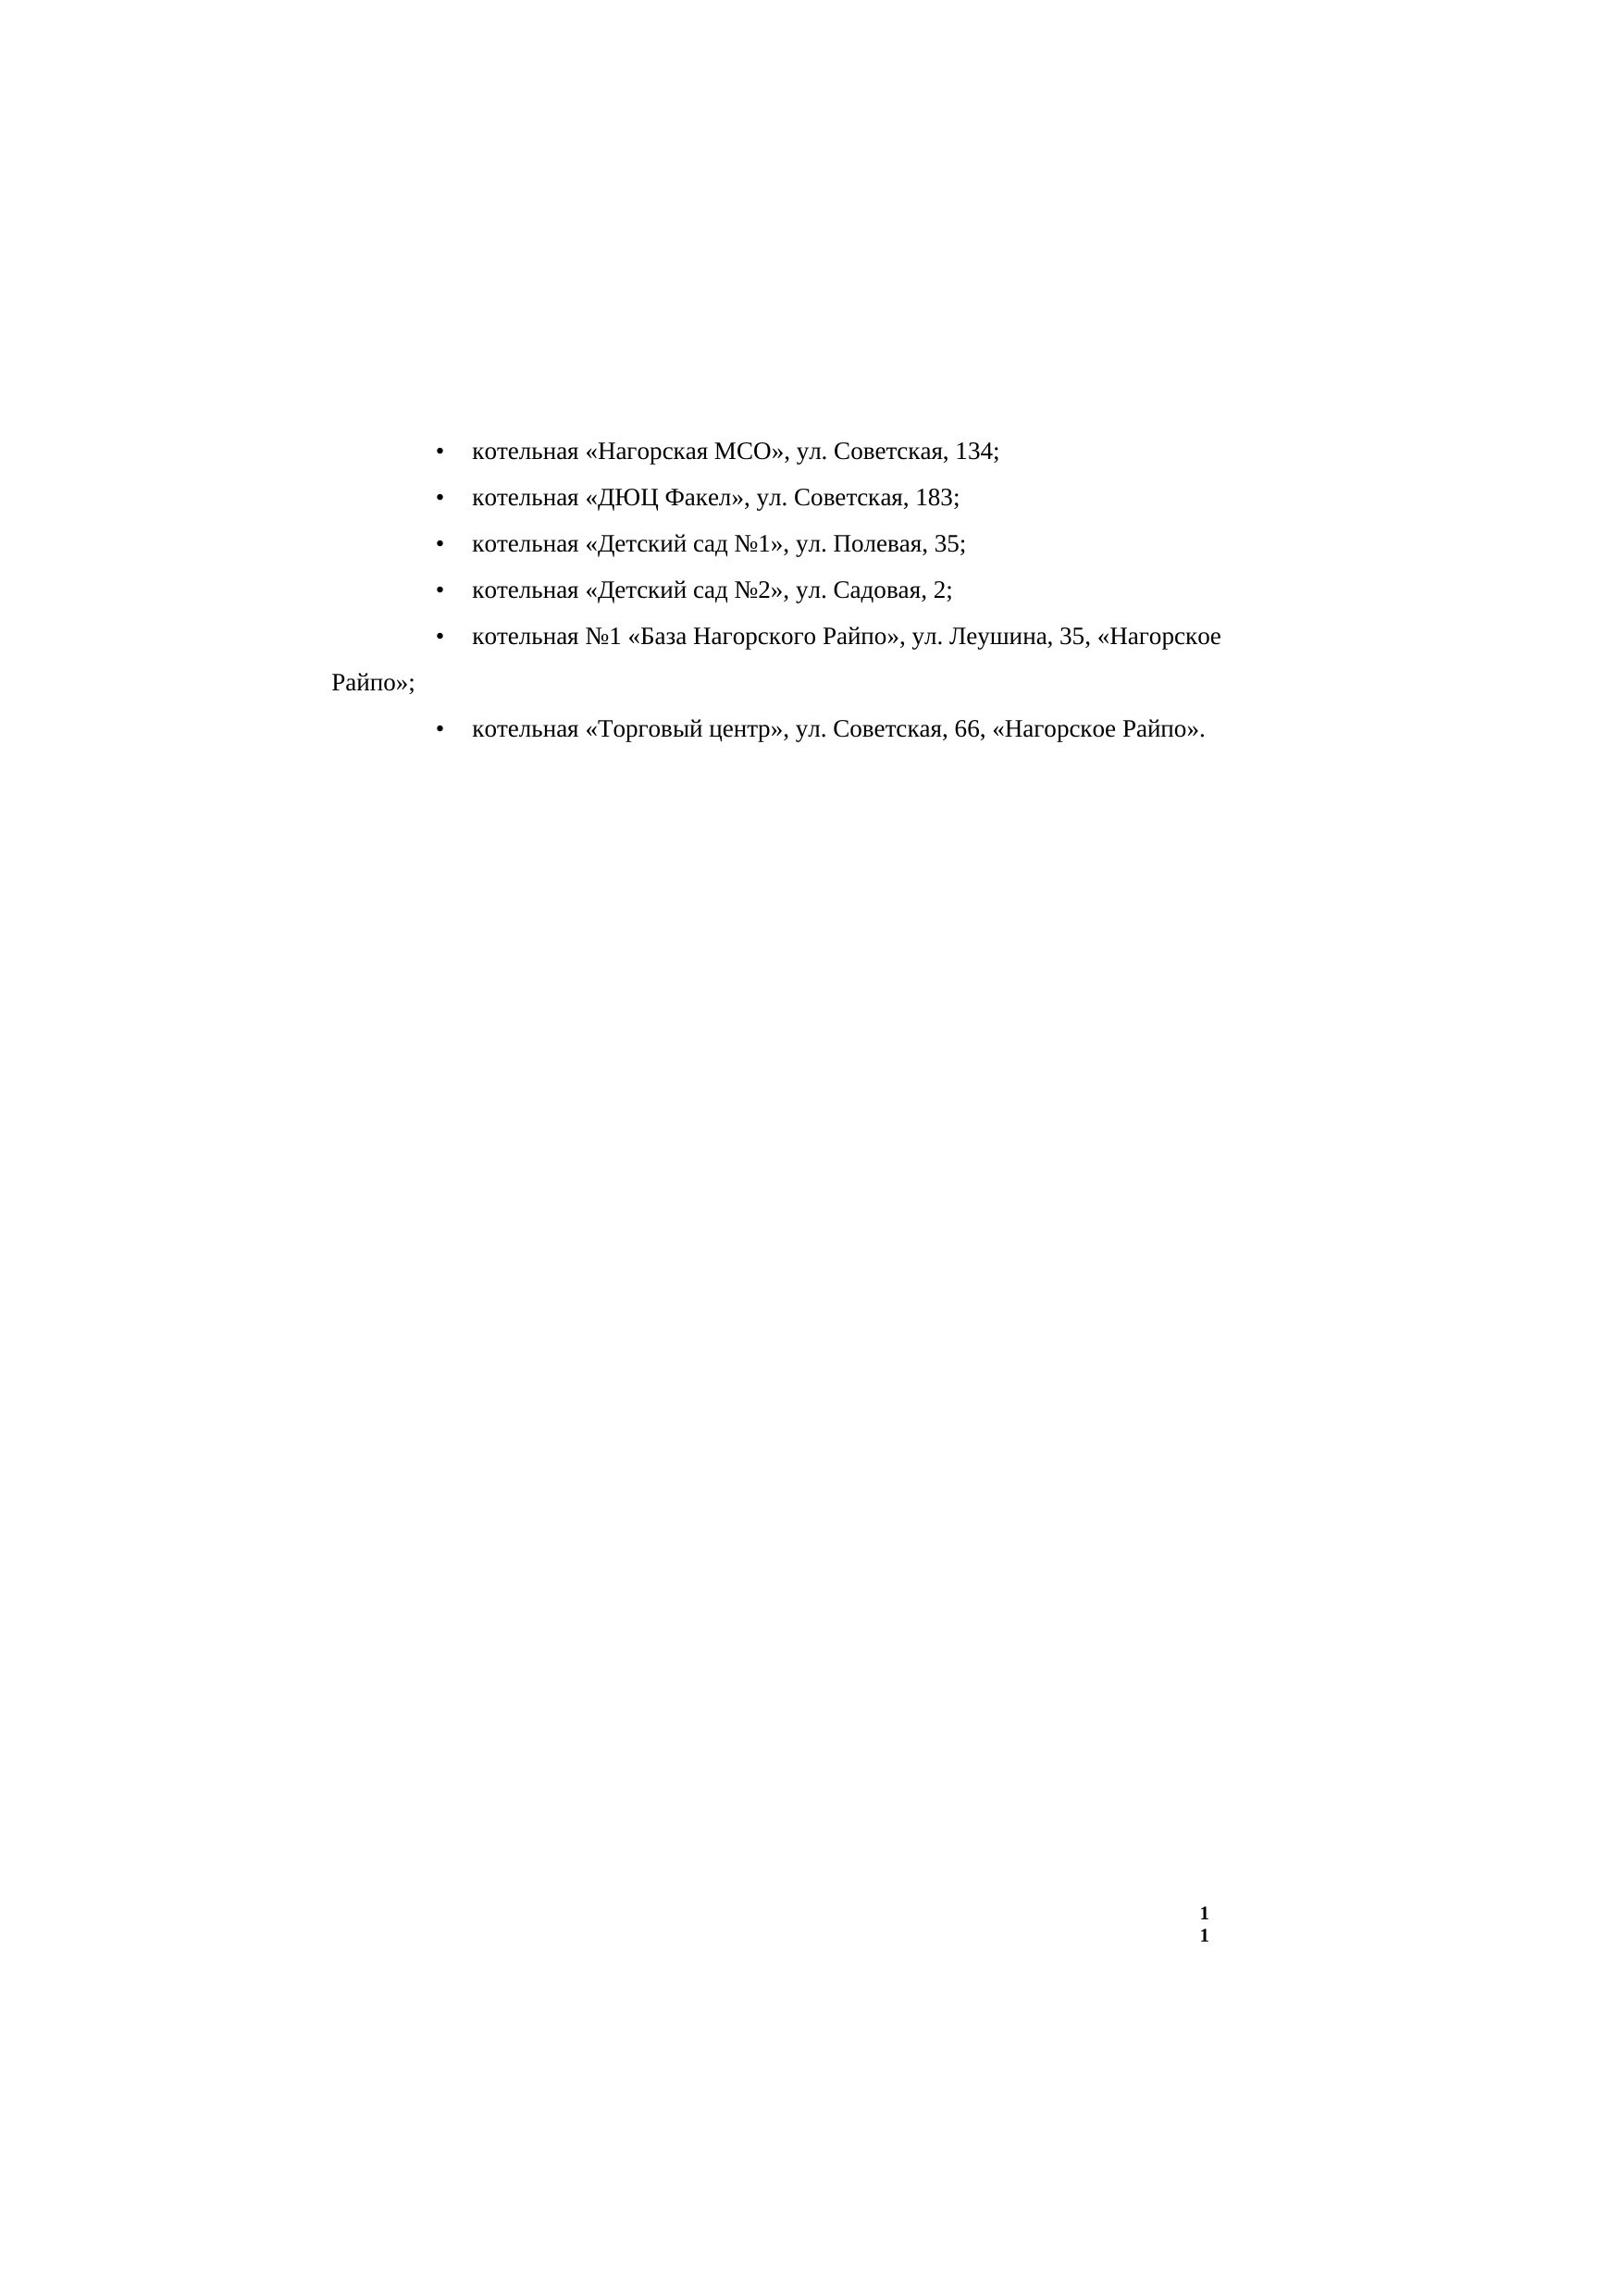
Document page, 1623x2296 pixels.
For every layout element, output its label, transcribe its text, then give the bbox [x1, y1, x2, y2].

text Райпо»; [331, 653, 1294, 700]
list котельная «Детский сад №1», ул. Полевая, 35; [436, 515, 1294, 561]
list котельная №1 «База Нагорского Райпо», ул. Леушина, 35, «Нагорское [436, 607, 1294, 653]
list котельная «ДЮЦ Факел», ул. Советская, 183; [436, 468, 1294, 515]
list котельная «Нагорская МСО», ул. Советская, 134; [436, 422, 1294, 468]
list котельная «Детский сад №2», ул. Садовая, 2; [436, 561, 1294, 607]
list котельная «Торговый центр», ул. Советская, 66, «Нагорское Райпо». [436, 700, 1294, 746]
